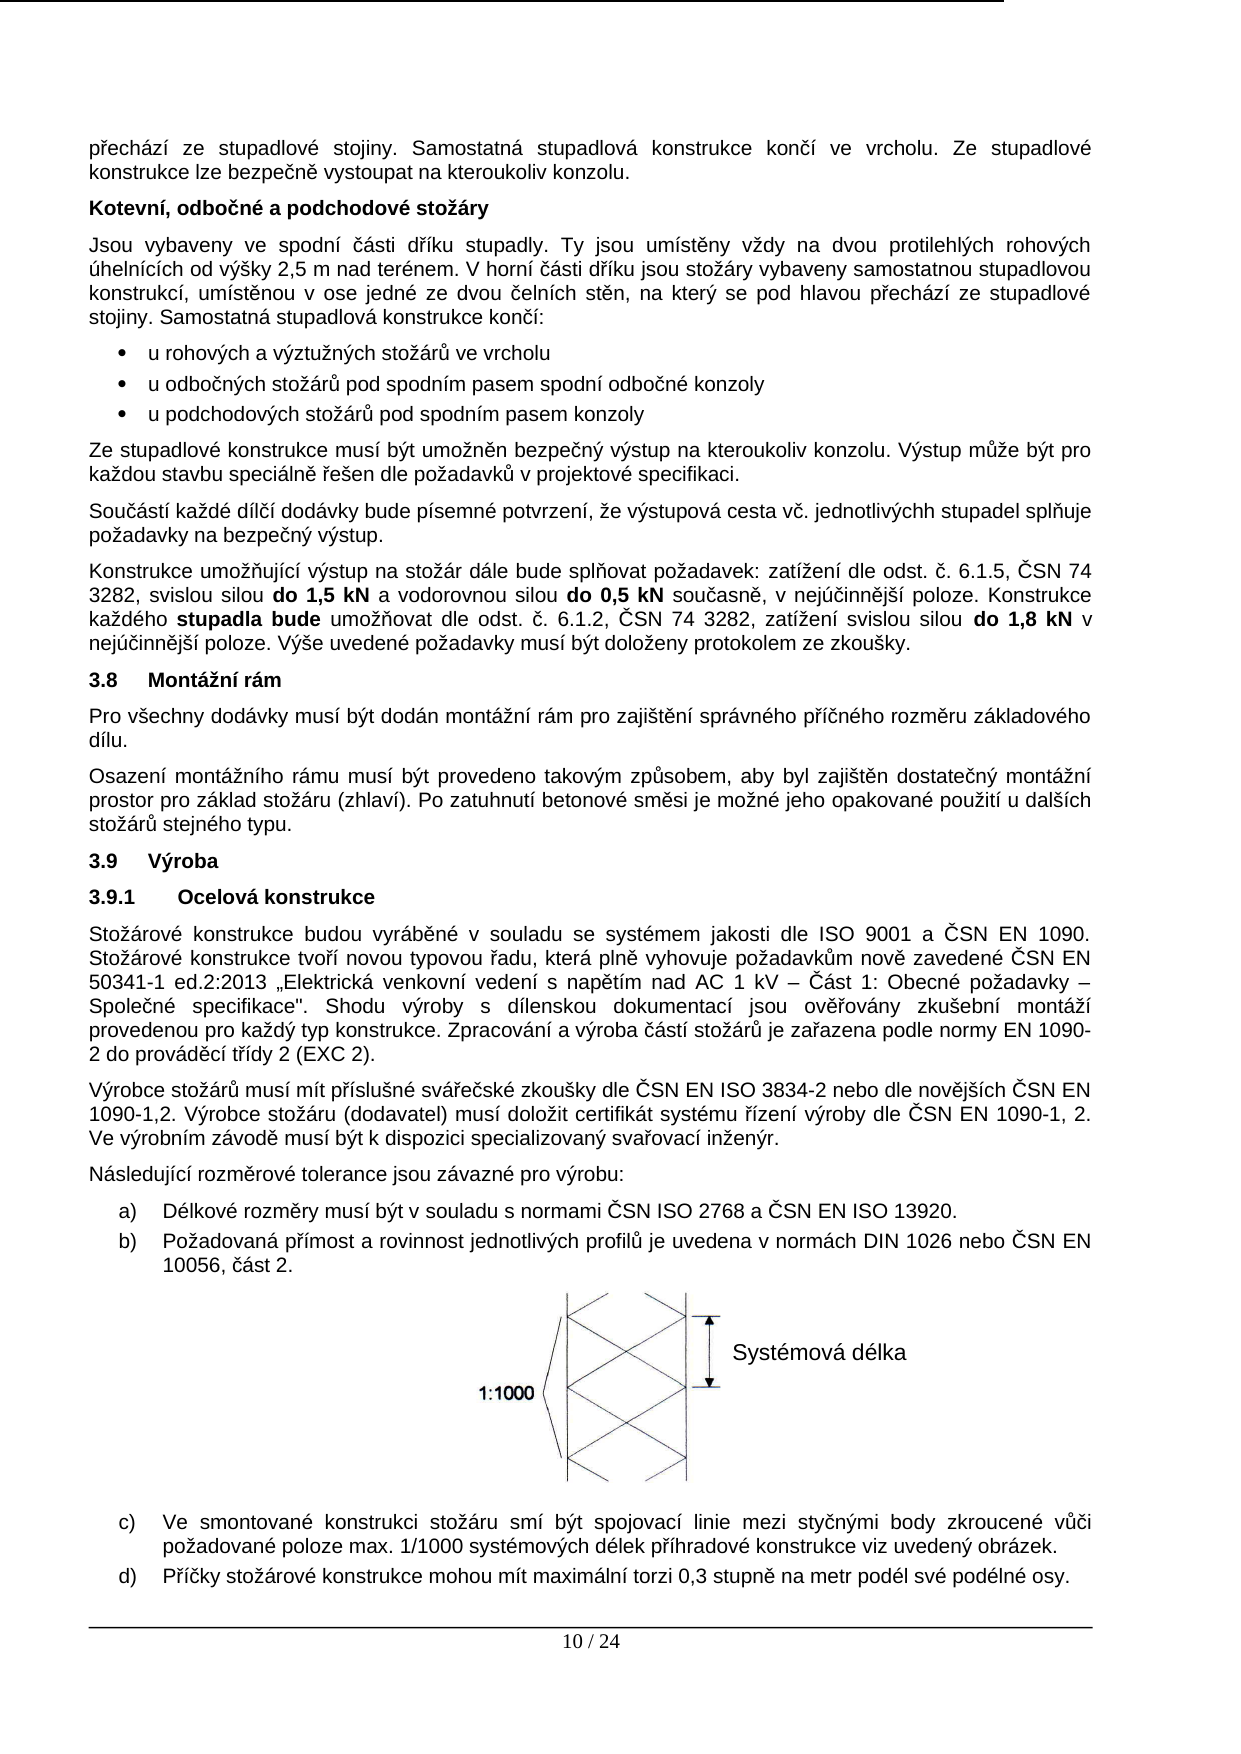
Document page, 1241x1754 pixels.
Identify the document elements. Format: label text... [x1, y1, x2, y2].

list u rohových a výztužných stožárů ve vrcholu [118, 341, 1092, 365]
text Osazení montážního rámu musí být provedeno takovým způsobem, aby byl zajištěn dostatečný montážní prostor pro základ stožáru (zhlaví). Po zatuhnutí betonové směsi je možné jeho opakované použití u dalších stožárů stejného typu. [89, 764, 1092, 836]
text Stožárové konstrukce budou vyráběné v souladu se systémem jakosti dle ISO 9001 a ČSN EN 1090. Stožárové konstrukce tvoří novou typovou řadu, která plně vyhovuje požadavkům nově zavedené ČSN EN 50341-1 ed.2:2013 „Elektrická venkovní vedení s napětím nad AC 1 kV – Část 1: Obecné požadavky – Společné specifikace". Shodu výroby s dílenskou dokumentací jsou ověřovány zkušební montáží provedenou pro každý typ konstrukce. Zpracování a výroba částí stožárů je zařazena podle normy EN 1090-2 do prováděcí třídy 2 (EXC 2). [89, 922, 1092, 1065]
list u odbočných stožárů pod spodním pasem spodní odbočné konzoly [118, 371, 1092, 395]
text Ze stupadlové konstrukce musí být umožněn bezpečný výstup na kteroukoliv konzolu. Výstup může být pro každou stavbu speciálně řešen dle požadavků v projektové specifikaci. [89, 438, 1092, 486]
text Jsou vybaveny ve spodní části dříku stupadly. Ty jsou umístěny vždy na dvou protilehlých rohových úhelnících od výšky 2,5 m nad terénem. V horní části dříku jsou stožáry vybaveny samostatnou stupadlovou konstrukcí, umístěnou v ose jedné ze dvou čelních stěn, na který se pod hlavou přechází ze stupadlové stojiny. Samostatná stupadlová konstrukce končí: [89, 233, 1092, 328]
list Příčky stožárové konstrukce mohou mít maximální torzi 0,3 stupně na metr podél své podélné osy. [118, 1564, 1092, 1588]
list Délkové rozměry musí být v souladu s normami ČSN ISO 2768 a ČSN EN ISO 13920. [118, 1199, 1092, 1223]
text Součástí každé dílčí dodávky bude písemné potvrzení, že výstupová cesta vč. jednotlivýchh stupadel splňuje požadavky na bezpečný výstup. [89, 499, 1092, 547]
picture [460, 1283, 721, 1485]
text Konstrukce umožňující výstup na stožár dále bude splňovat požadavek: zatížení dle odst. č. 6.1.5, ČSN 74 3282, svislou silou do 1,5 kN a vodorovnou silou do 0,5 kN současně, v nejúčinnější poloze. Konstrukce každého stupadla bude umožňovat dle odst. č. 6.1.2, ČSN 74 3282, zatížení svislou silou do 1,8 kN v nejúčinnější poloze. Výše uvedené požadavky musí být doloženy protokolem ze zkoušky. [89, 559, 1092, 655]
text Následující rozměrové tolerance jsou závazné pro výrobu: [89, 1162, 1092, 1186]
list Montážní rám [89, 667, 1092, 691]
text Výrobce stožárů musí mít příslušné svářečské zkoušky dle ČSN EN ISO 3834-2 nebo dle novějších ČSN EN 1090-1,2. Výrobce stožáru (dodavatel) musí doložit certifikát systému řízení výroby dle ČSN EN 1090-1, 2. Ve výrobním závodě musí být k dispozici specializovaný svařovací inženýr. [89, 1078, 1092, 1150]
text Kotevní, odbočné a podchodové stožáry [89, 196, 1092, 220]
list Ocelová konstrukce [89, 885, 1092, 909]
list Výroba [89, 849, 1092, 873]
list u podchodových stožárů pod spodním pasem konzoly [118, 402, 1092, 426]
list Ve smontované konstrukci stožáru smí být spojovací linie mezi styčnými body zkroucené vůči požadované poloze max. 1/1000 systémových délek příhradové konstrukce viz uvedený obrázek. [118, 1510, 1092, 1558]
list Požadovaná přímost a rovinnost jednotlivých profilů je uvedena v normách DIN 1026 nebo ČSN EN 10056, část 2. [118, 1229, 1092, 1277]
text Pro všechny dodávky musí být dodán montážní rám pro zajištění správného příčného rozměru základového dílu. [89, 704, 1092, 752]
